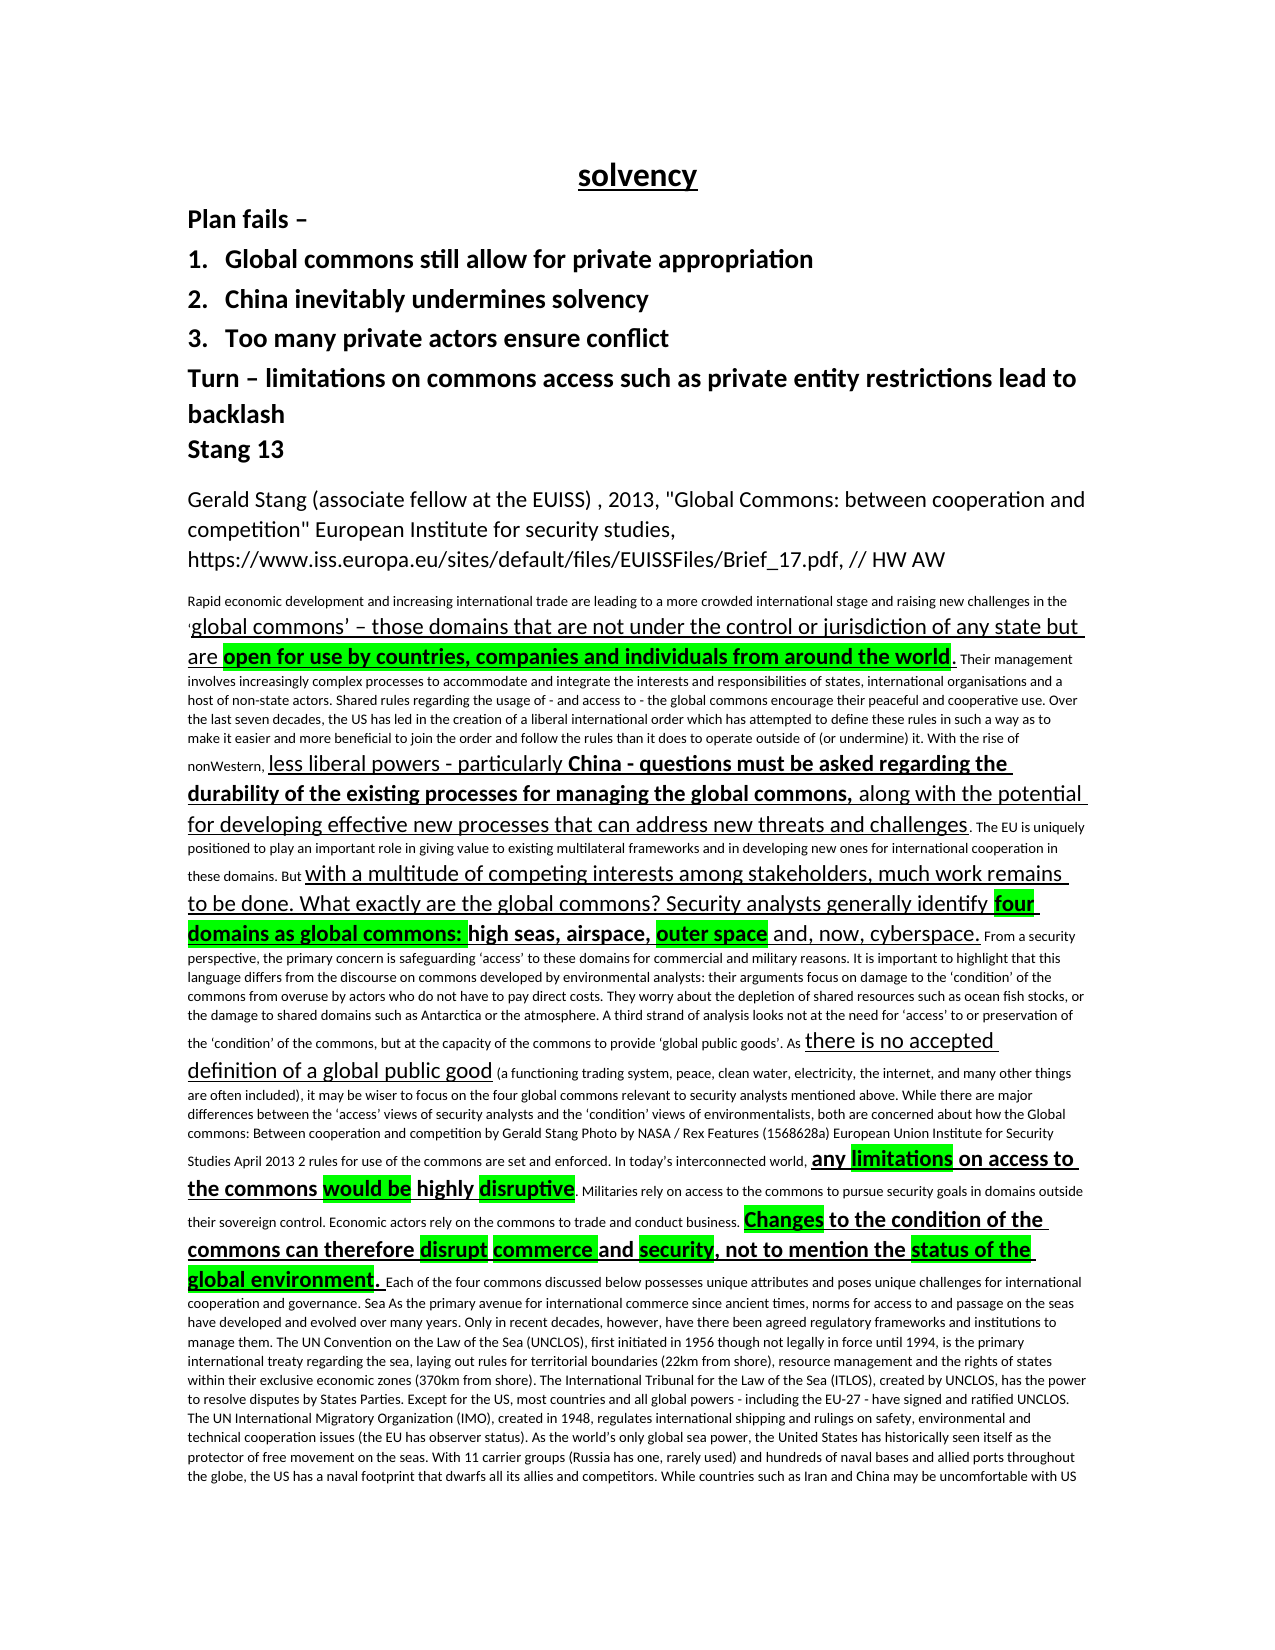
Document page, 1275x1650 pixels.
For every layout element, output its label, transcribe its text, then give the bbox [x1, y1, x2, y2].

subtitle Global commons still allow for private appropriation [187, 242, 1087, 275]
subtitle China inevitably undermines solvency [187, 282, 1087, 315]
subtitle Too many private actors ensure conflict [187, 322, 1087, 355]
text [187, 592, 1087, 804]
subtitle Plan fails – [187, 202, 1087, 235]
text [187, 805, 1087, 1485]
text Gerald Stang (associate fellow at the EUISS) , 2013, "Global Commons: between cooperation and competition" European Institute for security studies, https://www.iss.europa.eu/sites/default/files/EUISSFiles/Brief_17.pdf, // HW AW [187, 485, 1087, 573]
text Stang 13 [187, 433, 1087, 466]
subtitle Turn – limitations on commons access such as private entity restrictions lead to backlash [187, 361, 1087, 430]
subtitle solvency [187, 154, 1087, 195]
